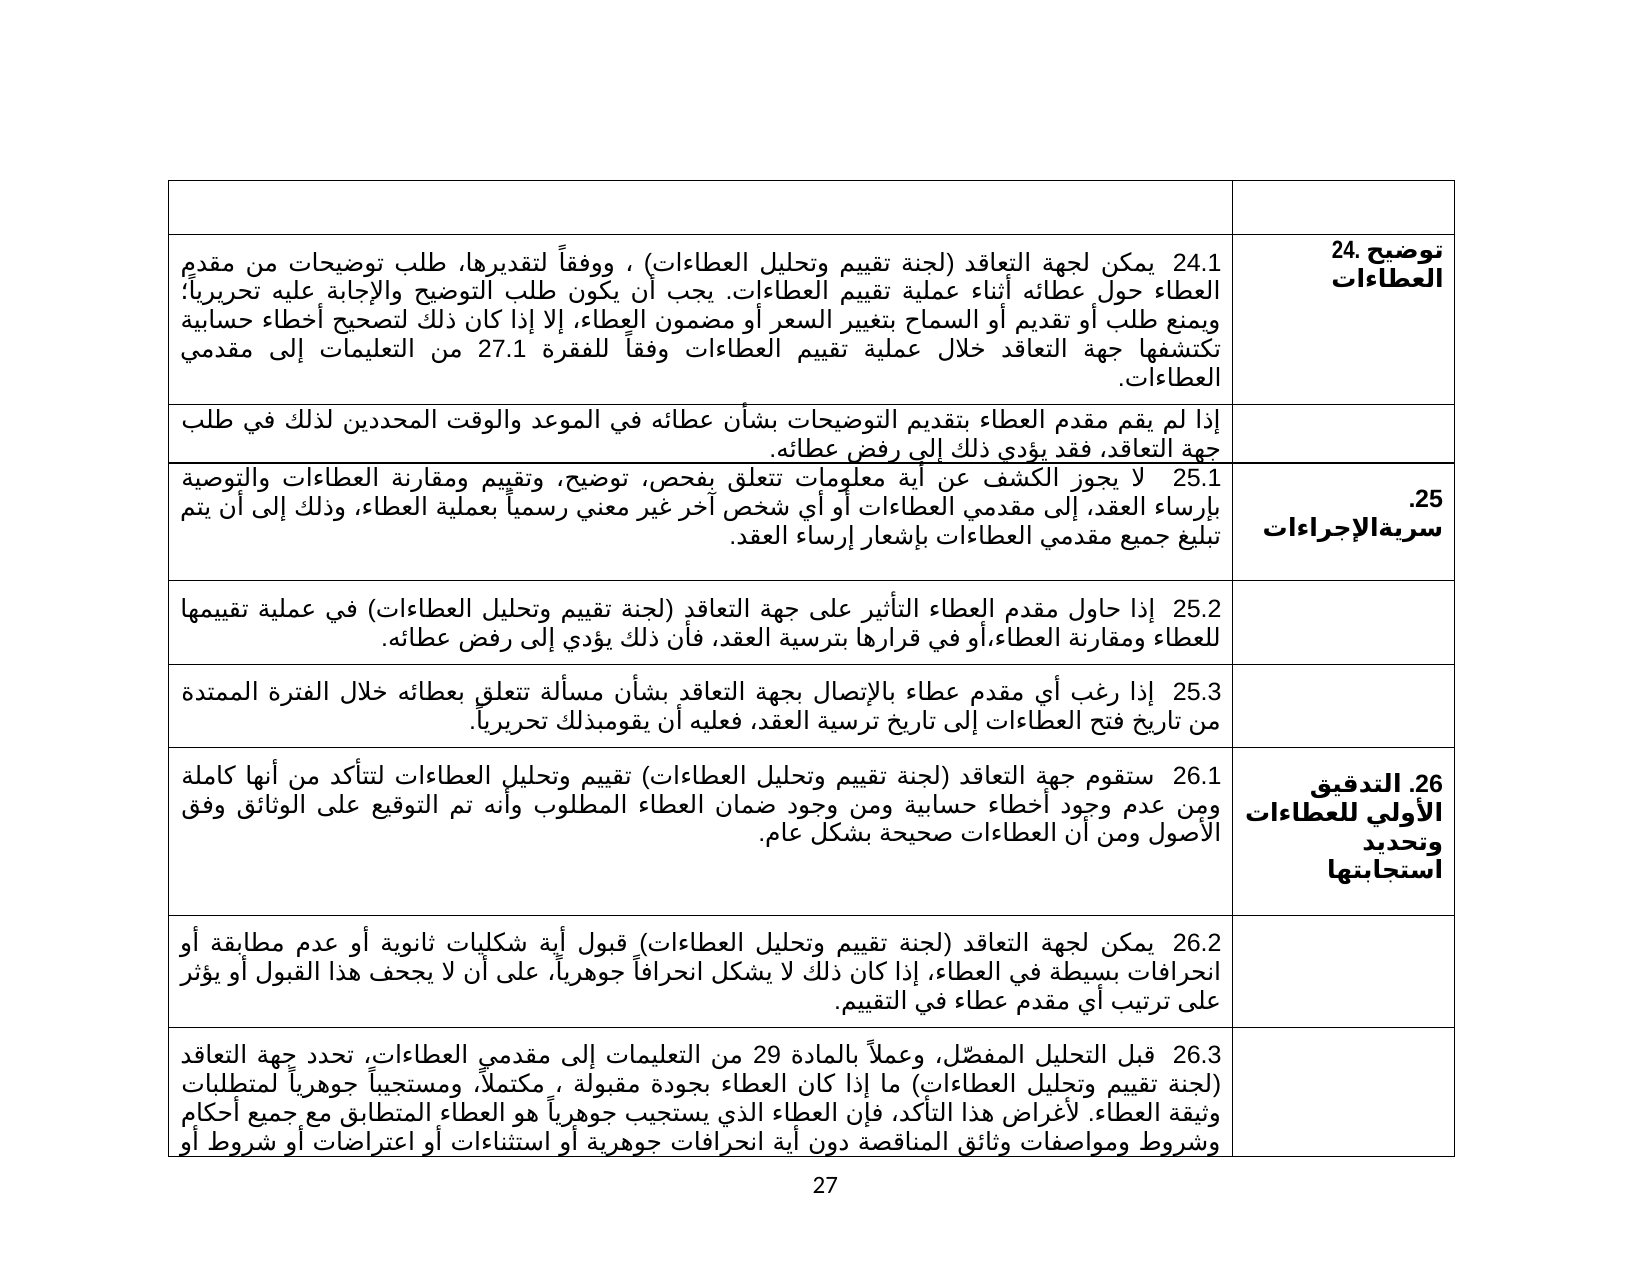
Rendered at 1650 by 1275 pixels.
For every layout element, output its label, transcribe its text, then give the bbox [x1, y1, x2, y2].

table_cell 24.1 يمكن لجهة التعاقد (لجنة تقييم وتحليل العطاءات) ، ووفقاً لتقديرها، طلب توضيحات من مقدم العطاء حول عطائه أثناء عملية تقييم العطاءات. يجب أن يكون طلب التوضيح والإجابة عليه تحريرياً؛ ويمنع طلب أو تقديم أو السماح بتغيير السعر أو مضمون العطاء، إلا إذا كان ذلك لتصحيح أخطاء حسابية تكتشفها جهة التعاقد خلال عملية تقييم العطاءات وفقاً للفقرة 27.1 من التعليمات إلى مقدمي العطاءات. [169, 235, 1232, 404]
table_cell [1233, 665, 1454, 747]
table_cell 25.3 إذا رغب أي مقدم عطاء بالإتصال بجهة التعاقد بشأن مسألة تتعلق بعطائه خلال الفترة الممتدة من تاريخ فتح العطاءات إلى تاريخ ترسية العقد، فعليه أن يقومبذلك تحريرياً. [169, 665, 1232, 747]
table_cell 26.1 ستقوم جهة التعاقد (لجنة تقييم وتحليل العطاءات) تقييم وتحليل العطاءات لتتأكد من أنها كاملة ومن عدم وجود أخطاء حسابية ومن وجود ضمان العطاء المطلوب وأنه تم التوقيع على الوثائق وفق الأصول ومن أن العطاءات صحيحة بشكل عام. [169, 748, 1232, 915]
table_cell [169, 1028, 1232, 1156]
table_cell 25.2 إذا حاول مقدم العطاء التأثير على جهة التعاقد (لجنة تقييم وتحليل العطاءات) في عملية تقييمها للعطاء ومقارنة العطاء،أو في قرارها بترسية العقد، فأن ذلك يؤدي إلى رفض عطائه. [169, 581, 1232, 664]
table_cell إذا لم يقم مقدم العطاء بتقديم التوضيحات بشأن عطائه في الموعد والوقت المحددين لذلك في طلب جهة التعاقد، فقد يؤدي ذلك إلى رفض عطائه. [169, 405, 1232, 462]
table_cell [1233, 581, 1454, 664]
table_cell 26.2 يمكن لجهة التعاقد (لجنة تقييم وتحليل العطاءات) قبول أية شكليات ثانوية أو عدم مطابقة أو انحرافات بسيطة في العطاء، إذا كان ذلك لا يشكل انحرافاً جوهرياً، على أن لا يجحف هذا القبول أو يؤثر على ترتيب أي مقدم عطاء في التقييم. [169, 916, 1232, 1027]
table_cell [1233, 1028, 1454, 1156]
table_cell [1233, 405, 1454, 462]
table_cell [1233, 181, 1454, 234]
table_cell 26. التدقيق الأولي للعطاءات وتحديد استجابتها [1233, 748, 1454, 915]
table_cell 25. سريةالإجراءات [1233, 464, 1454, 580]
table_cell [1233, 916, 1454, 1027]
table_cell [169, 181, 1232, 234]
table_cell 24. توضيح العطاءات [1233, 235, 1454, 404]
table_cell 25.1 لا يجوز الكشف عن أية معلومات تتعلق بفحص، توضيح، وتقييم ومقارنة العطاءات والتوصية بإرساء العقد، إلى مقدمي العطاءات أو أي شخص آخر غير معني رسمياً بعملية العطاء، وذلك إلى أن يتم تبليغ جميع مقدمي العطاءات بإشعار إرساء العقد. [169, 464, 1232, 580]
